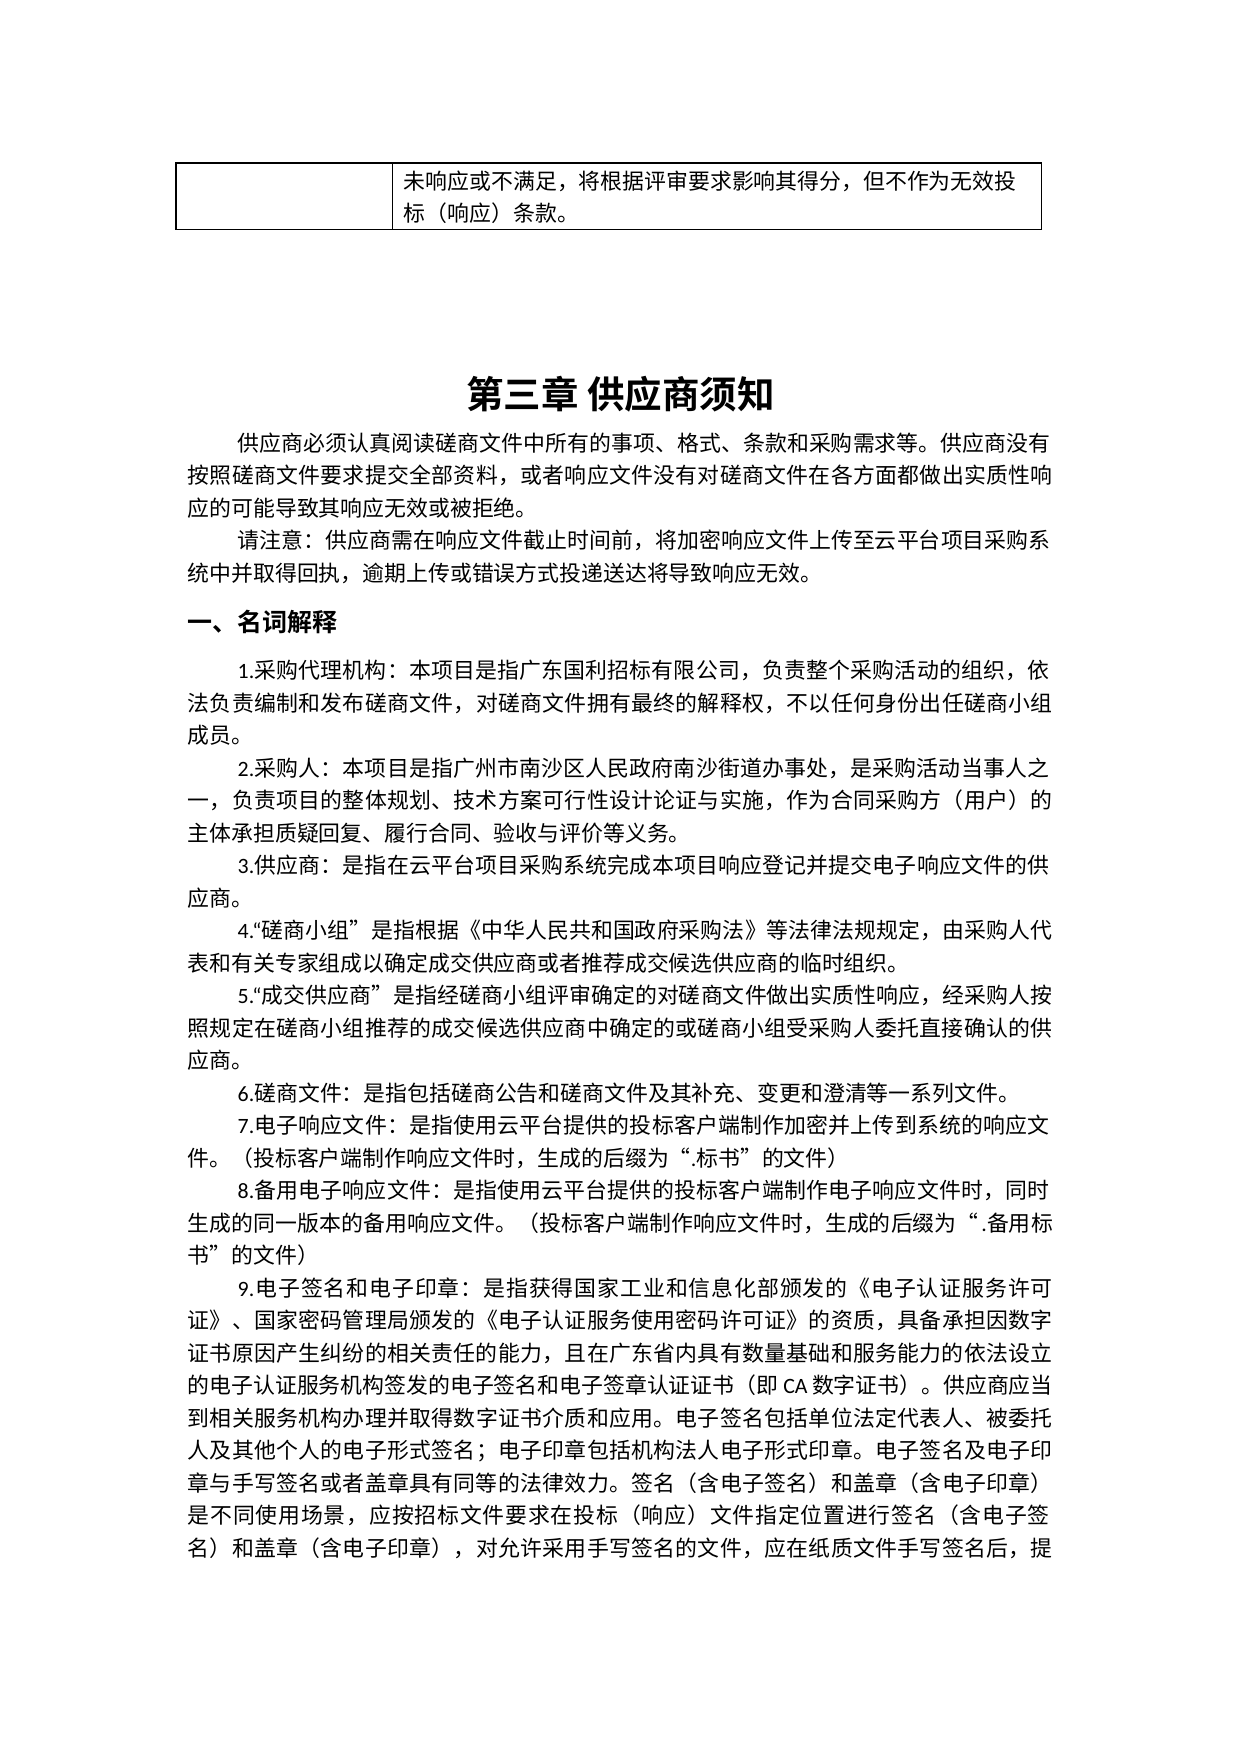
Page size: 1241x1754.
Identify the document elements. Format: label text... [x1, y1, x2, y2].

text 8.备用电子响应文件：是指使用云平台提供的投标客户端制作电子响应文件时，同时生成的同一版本的备用响应文件。（投标客户端制作响应文件时，生成的后缀为“.备用标书”的文件） [187, 1173, 1053, 1270]
text 供应商必须认真阅读磋商文件中所有的事项、格式、条款和采购需求等。供应商没有按照磋商文件要求提交全部资料，或者响应文件没有对磋商文件在各方面都做出实质性响应的可能导致其响应无效或被拒绝。 [187, 425, 1053, 523]
text 7.电子响应文件：是指使用云平台提供的投标客户端制作加密并上传到系统的响应文件。（投标客户端制作响应文件时，生成的后缀为“.标书”的文件） [187, 1108, 1053, 1173]
table_cell 说明 [177, 164, 392, 228]
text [187, 1270, 1053, 1563]
text 3.供应商：是指在云平台项目采购系统完成本项目响应登记并提交电子响应文件的供应商。 [187, 848, 1053, 913]
text 4.“磋商小组”是指根据《中华人民共和国政府采购法》等法律法规规定，由采购人代表和有关专家组成以确定成交供应商或者推荐成交候选供应商的临时组织。 [187, 913, 1053, 978]
text 请注意：供应商需在响应文件截止时间前，将加密响应文件上传至云平台项目采购系统中并取得回执，逾期上传或错误方式投递送达将导致响应无效。 [187, 523, 1053, 588]
text 6.磋商文件：是指包括磋商公告和磋商文件及其补充、变更和澄清等一系列文件。 [187, 1075, 1053, 1108]
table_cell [393, 164, 1041, 228]
text 2.采购人：本项目是指广州市南沙区人民政府南沙街道办事处，是采购活动当事人之一，负责项目的整体规划、技术方案可行性设计论证与实施，作为合同采购方（用户）的主体承担质疑回复、履行合同、验收与评价等义务。 [187, 750, 1053, 848]
text 1.采购代理机构：本项目是指广东国利招标有限公司，负责整个采购活动的组织，依法负责编制和发布磋商文件，对磋商文件拥有最终的解释权，不以任何身份出任磋商小组成员。 [187, 653, 1053, 750]
text 第三章 供应商须知 [187, 360, 1053, 425]
text 5.“成交供应商”是指经磋商小组评审确定的对磋商文件做出实质性响应，经采购人按照规定在磋商小组推荐的成交候选供应商中确定的或磋商小组受采购人委托直接确认的供应商。 [187, 978, 1053, 1075]
text 一、名词解释 [187, 588, 1053, 653]
